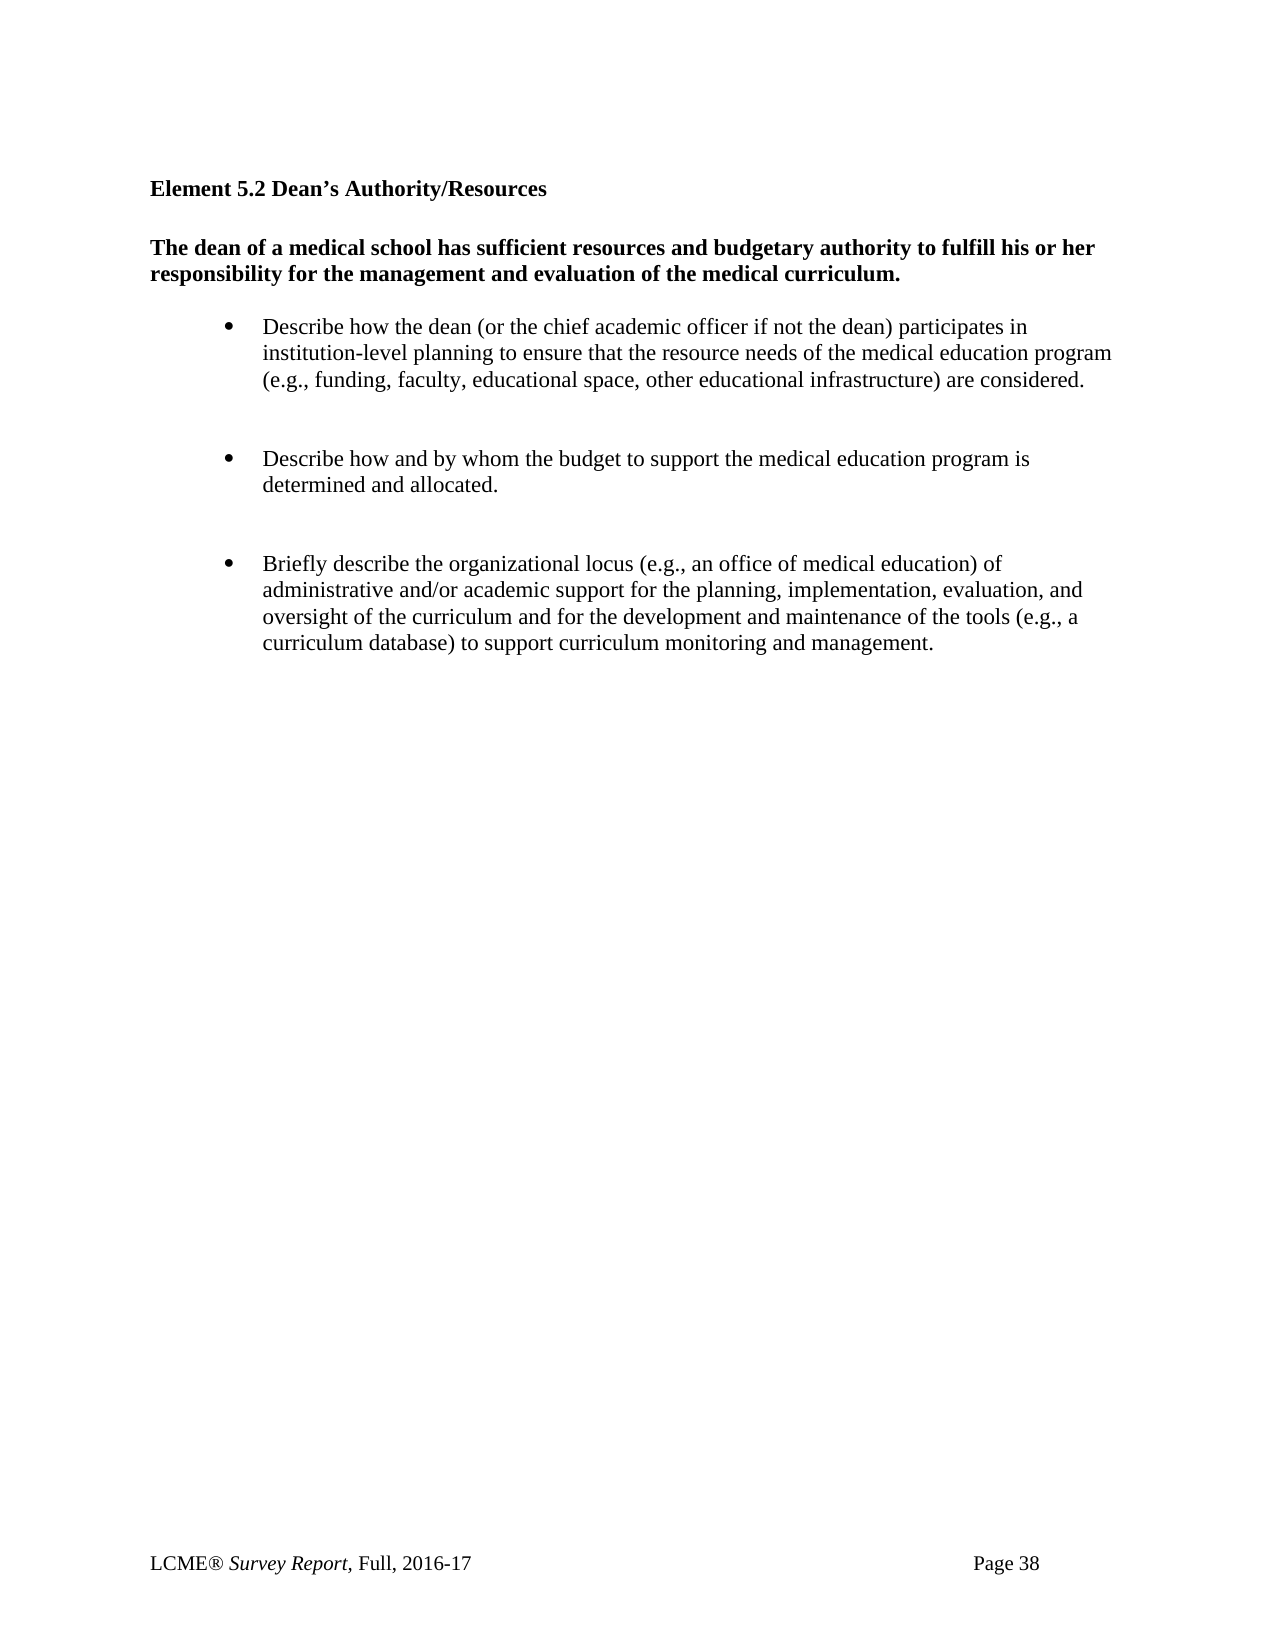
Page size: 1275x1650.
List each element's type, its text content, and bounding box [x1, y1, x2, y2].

list Briefly describe the organizational locus (e.g., an office of medical education) of administrative and/or academic support for the planning, implementation, evaluation, and oversight of the curriculum and for the development and maintenance of the tools (e.g., a curriculum database) to support curriculum monitoring and management. [225, 550, 1125, 656]
list Describe how and by whom the budget to support the medical education program is determined and allocated. [225, 445, 1125, 497]
text The dean of a medical school has sufficient resources and budgetary authority to fulfill his or her responsibility for the management and evaluation of the medical curriculum. [150, 234, 1125, 287]
subtitle Element 5.2 Dean’s Authority/Resources [150, 175, 1125, 201]
list Describe how the dean (or the chief academic officer if not the dean) participates in institution-level planning to ensure that the resource needs of the medical education program (e.g., funding, faculty, educational space, other educational infrastructure) are considered. [225, 313, 1125, 392]
